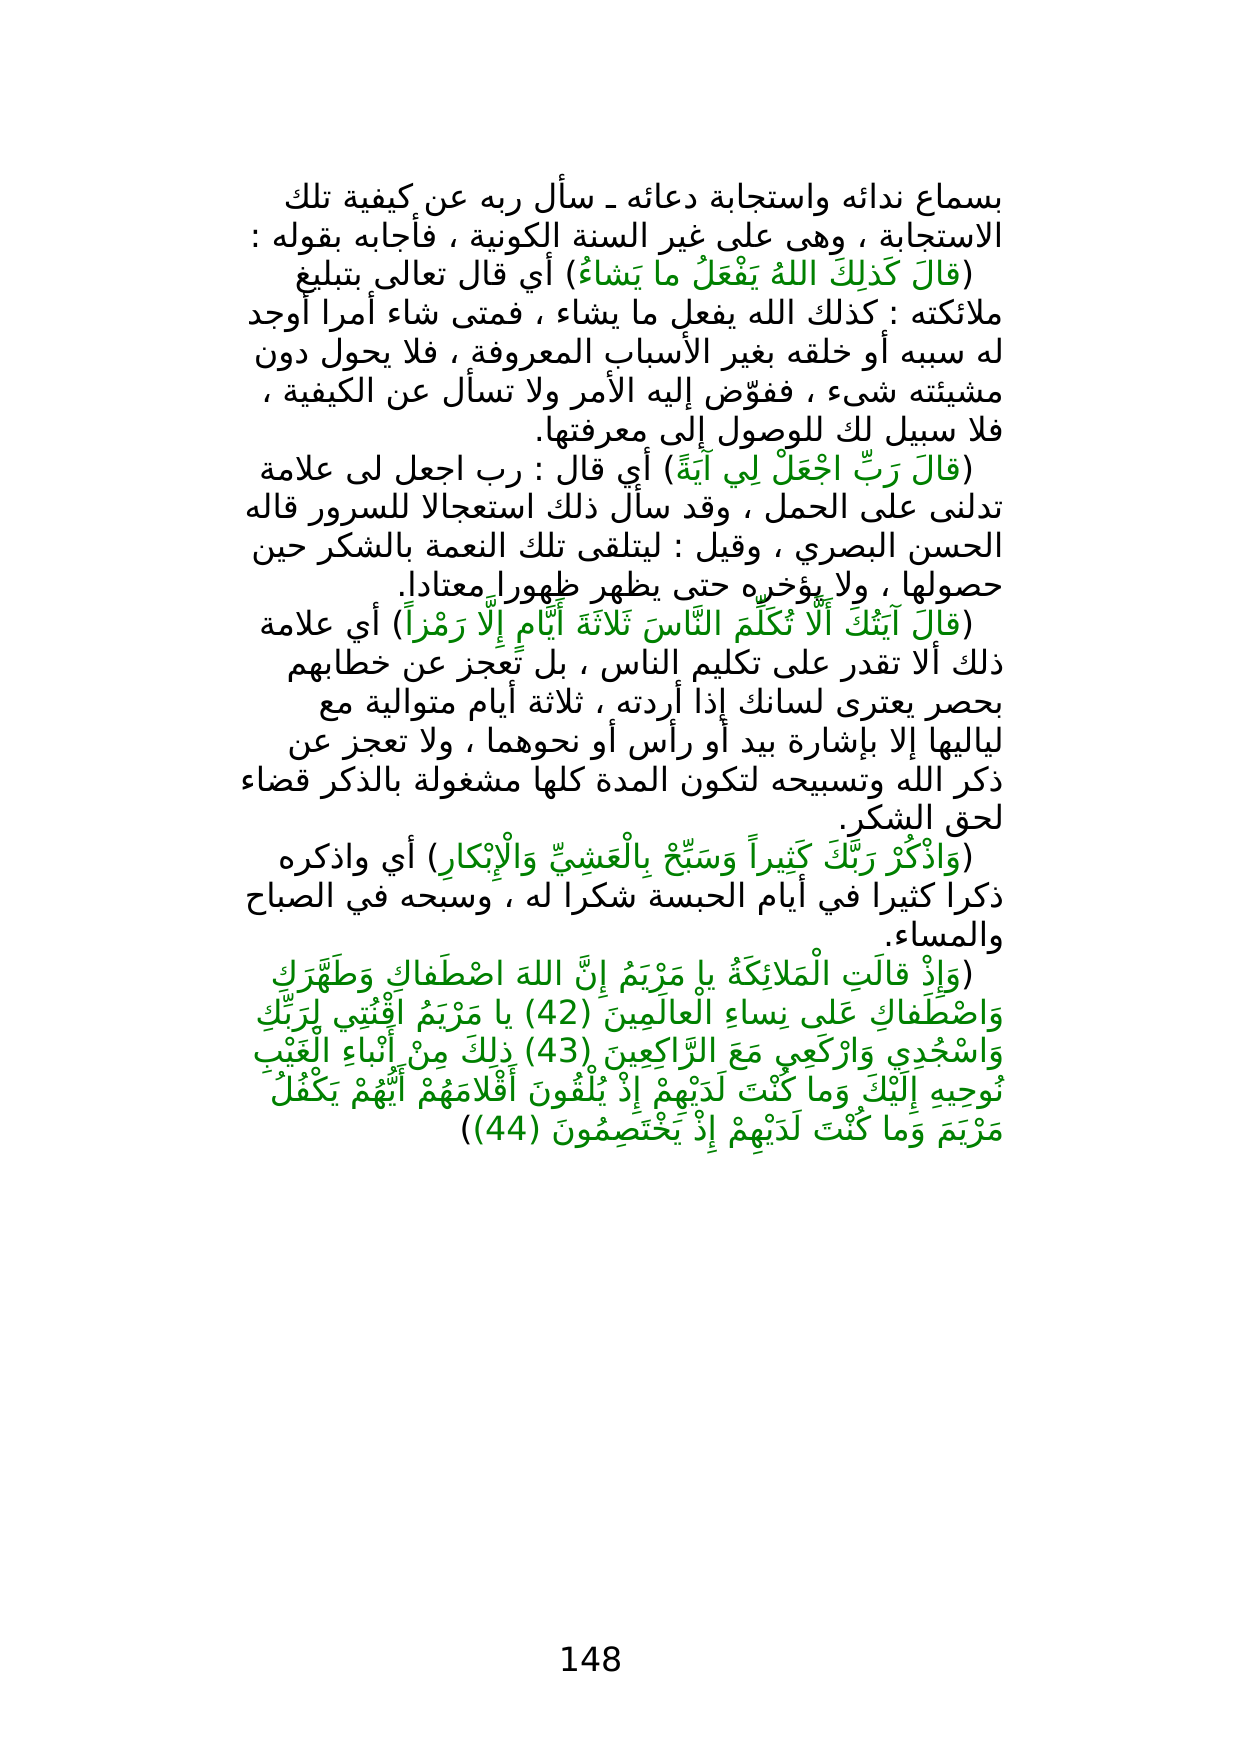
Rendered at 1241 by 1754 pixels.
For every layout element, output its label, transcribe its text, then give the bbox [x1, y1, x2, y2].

text (قالَ آيَتُكَ أَلَّا تُكَلِّمَ النَّاسَ ثَلاثَةَ أَيَّامٍ إِلَّا رَمْزاً) أي علامة ذلك ألا تقدر على تكليم الناس ، بل تعجز عن خطابهم بحصر يعترى لسانك إذا أردته ، ثلاثة أيام متوالية مع لياليها إلا بإشارة بيد أو رأس أو نحوهما ، ولا تعجز عن ذكر الله وتسبيحه لتكون المدة كلها مشغولة بالذكر قضاء لحق الشكر. [236, 604, 1004, 838]
text (وَاذْكُرْ رَبَّكَ كَثِيراً وَسَبِّحْ بِالْعَشِيِّ وَالْإِبْكارِ) أي واذكره ذكرا كثيرا في أيام الحبسة شكرا له ، وسبحه في الصباح والمساء. [236, 838, 1004, 954]
text (قالَ كَذلِكَ اللهُ يَفْعَلُ ما يَشاءُ) أي قال تعالى بتبليغ ملائكته : كذلك الله يفعل ما يشاء ، فمتى شاء أمرا أوجد له سببه أو خلقه بغير الأسباب المعروفة ، فلا يحول دون مشيئته شىء ، ففوّض إليه الأمر ولا تسأل عن الكيفية ، فلا سبيل لك للوصول إلى معرفتها. [236, 255, 1004, 449]
text (قالَ رَبِّ اجْعَلْ لِي آيَةً) أي قال : رب اجعل لى علامة تدلنى على الحمل ، وقد سأل ذلك استعجالا للسرور قاله الحسن البصري ، وقيل : ليتلقى تلك النعمة بالشكر حين حصولها ، ولا يؤخره حتى يظهر ظهورا معتادا. [236, 449, 1004, 604]
text بسماع ندائه واستجابة دعائه ـ سأل ربه عن كيفية تلك الاستجابة ، وهى على غير السنة الكونية ، فأجابه بقوله : [236, 177, 1004, 255]
text (وَإِذْ قالَتِ الْمَلائِكَةُ يا مَرْيَمُ إِنَّ اللهَ اصْطَفاكِ وَطَهَّرَكِ وَاصْطَفاكِ عَلى نِساءِ الْعالَمِينَ (42) يا مَرْيَمُ اقْنُتِي لِرَبِّكِ وَاسْجُدِي وَارْكَعِي مَعَ الرَّاكِعِينَ (43) ذلِكَ مِنْ أَنْباءِ الْغَيْبِ نُوحِيهِ إِلَيْكَ وَما كُنْتَ لَدَيْهِمْ إِذْ يُلْقُونَ أَقْلامَهُمْ أَيُّهُمْ يَكْفُلُ مَرْيَمَ وَما كُنْتَ لَدَيْهِمْ إِذْ يَخْتَصِمُونَ (44)) [236, 954, 1004, 1148]
